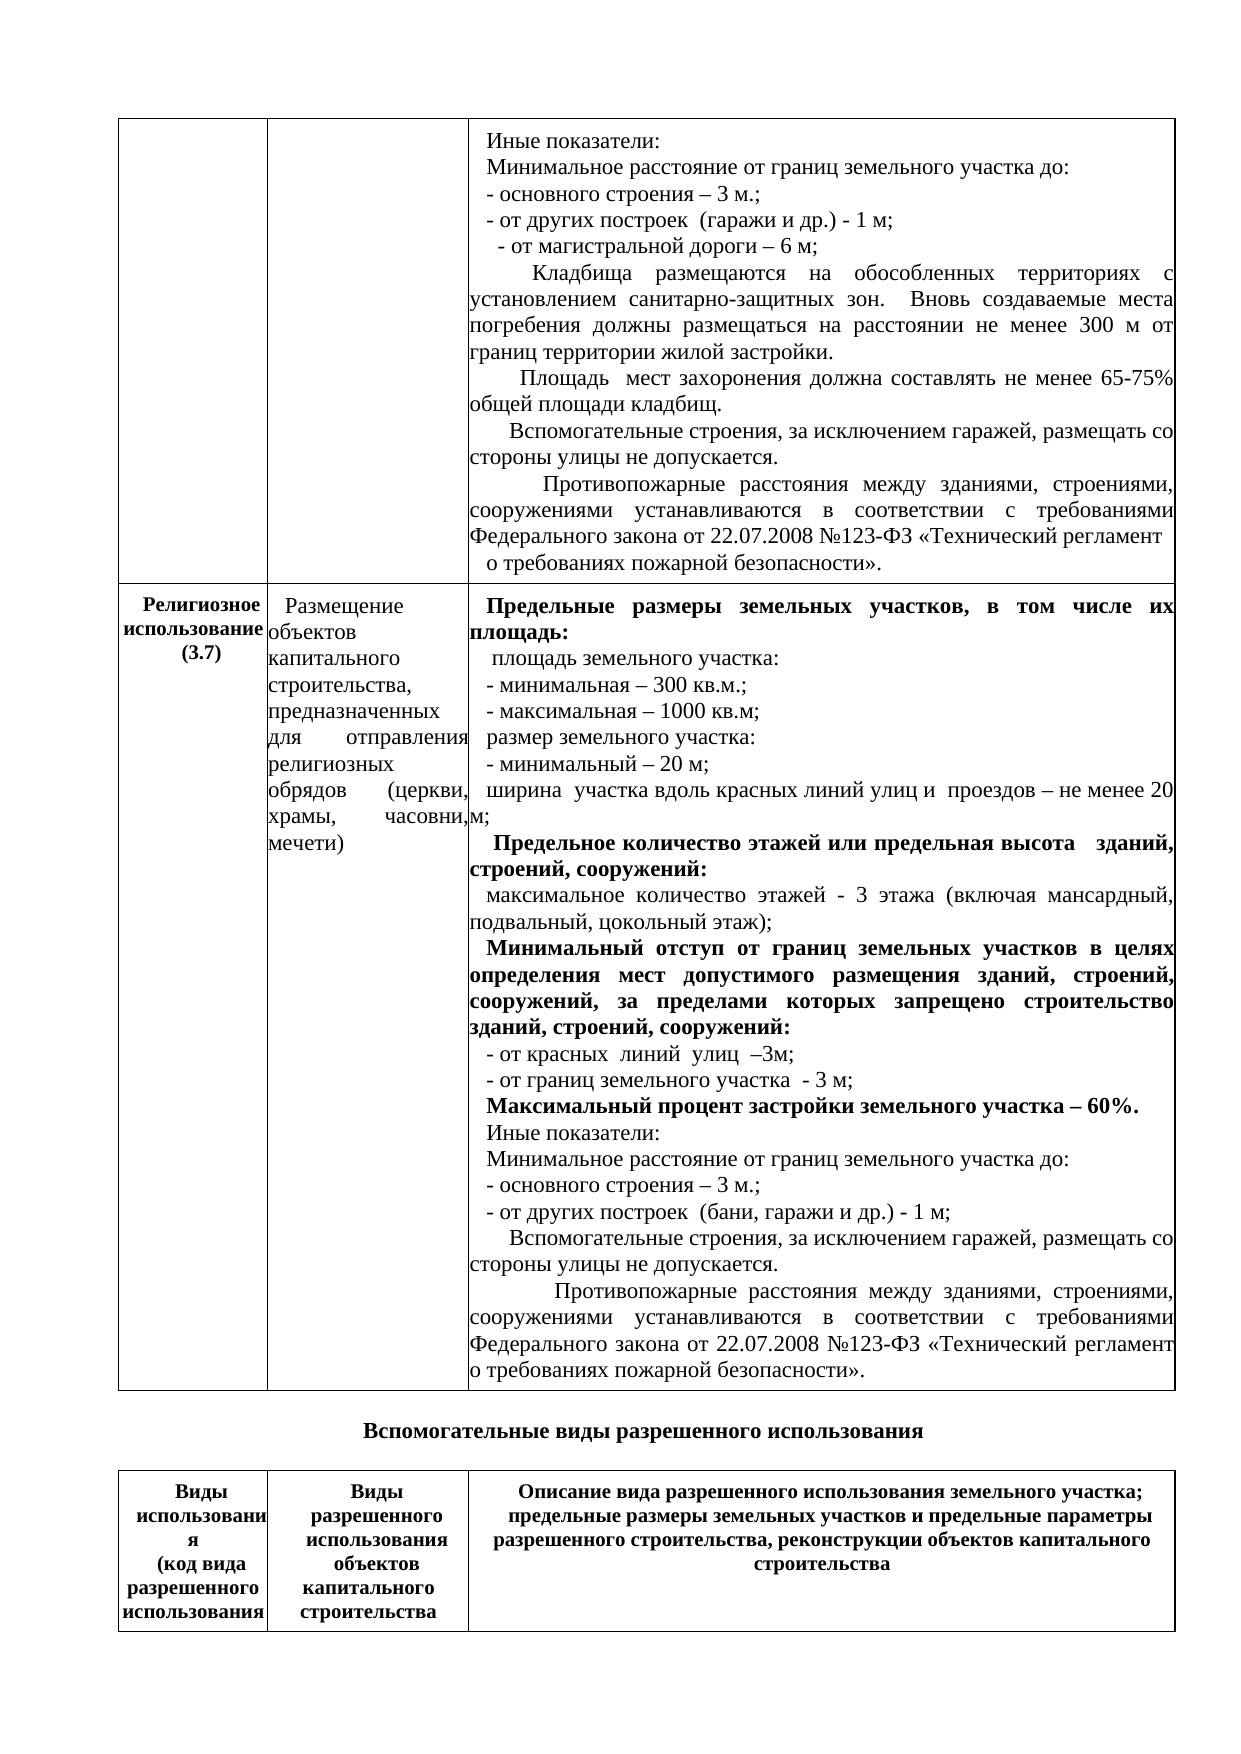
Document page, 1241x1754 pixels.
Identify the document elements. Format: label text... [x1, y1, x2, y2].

text Вспомогательные виды разрешенного использования [118, 1417, 1152, 1444]
table_cell Предельные размеры земельных участков, в том числе их площадь: площадь земельного участка: - минимальная – 300 кв.м.; - максимальная – 1000 кв.м; размер земельного участка: - минимальный – 20 м; ширина участка вдоль красных линий улиц и проездов – не менее 20 м; Предельное количество этажей или предельная высота зданий, строений, сооружений: максимальное количество этажей - 3 этажа (включая мансардный, подвальный, цокольный этаж); Минимальный отступ от границ земельных участков в целях определения мест допустимого размещения зданий, строений, сооружений, за пределами которых запрещено строительство зданий, строений, сооружений: - от красных линий улиц –3м; - от границ земельного участка - 3 м; Максимальный процент застройки земельного участка – 60%. Иные показатели: Минимальное расстояние от границ земельного участка до: - основного строения – 3 м.; - от других построек (бани, гаражи и др.) - 1 м; Вспомогательные строения, за исключением гаражей, размещать со стороны улицы не допускается. Противопожарные расстояния между зданиями, строениями, сооружениями устанавливаются в соответствии с требованиями Федерального закона от 22.07.2008 №123-ФЗ «Технический регламент о требованиях пожарной безопасности». [469, 584, 1174, 1390]
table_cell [119, 119, 267, 583]
table_cell Религиозное использование (3.7) [119, 584, 267, 1390]
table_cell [268, 119, 468, 583]
table_cell Размещение объектов капитального строительства, предназначенных для отправления религиозных обрядов (церкви, храмы, часовни, мечети) [268, 584, 468, 1390]
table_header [119, 1471, 267, 1631]
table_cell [469, 119, 1174, 583]
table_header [268, 1471, 468, 1631]
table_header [469, 1471, 1174, 1631]
